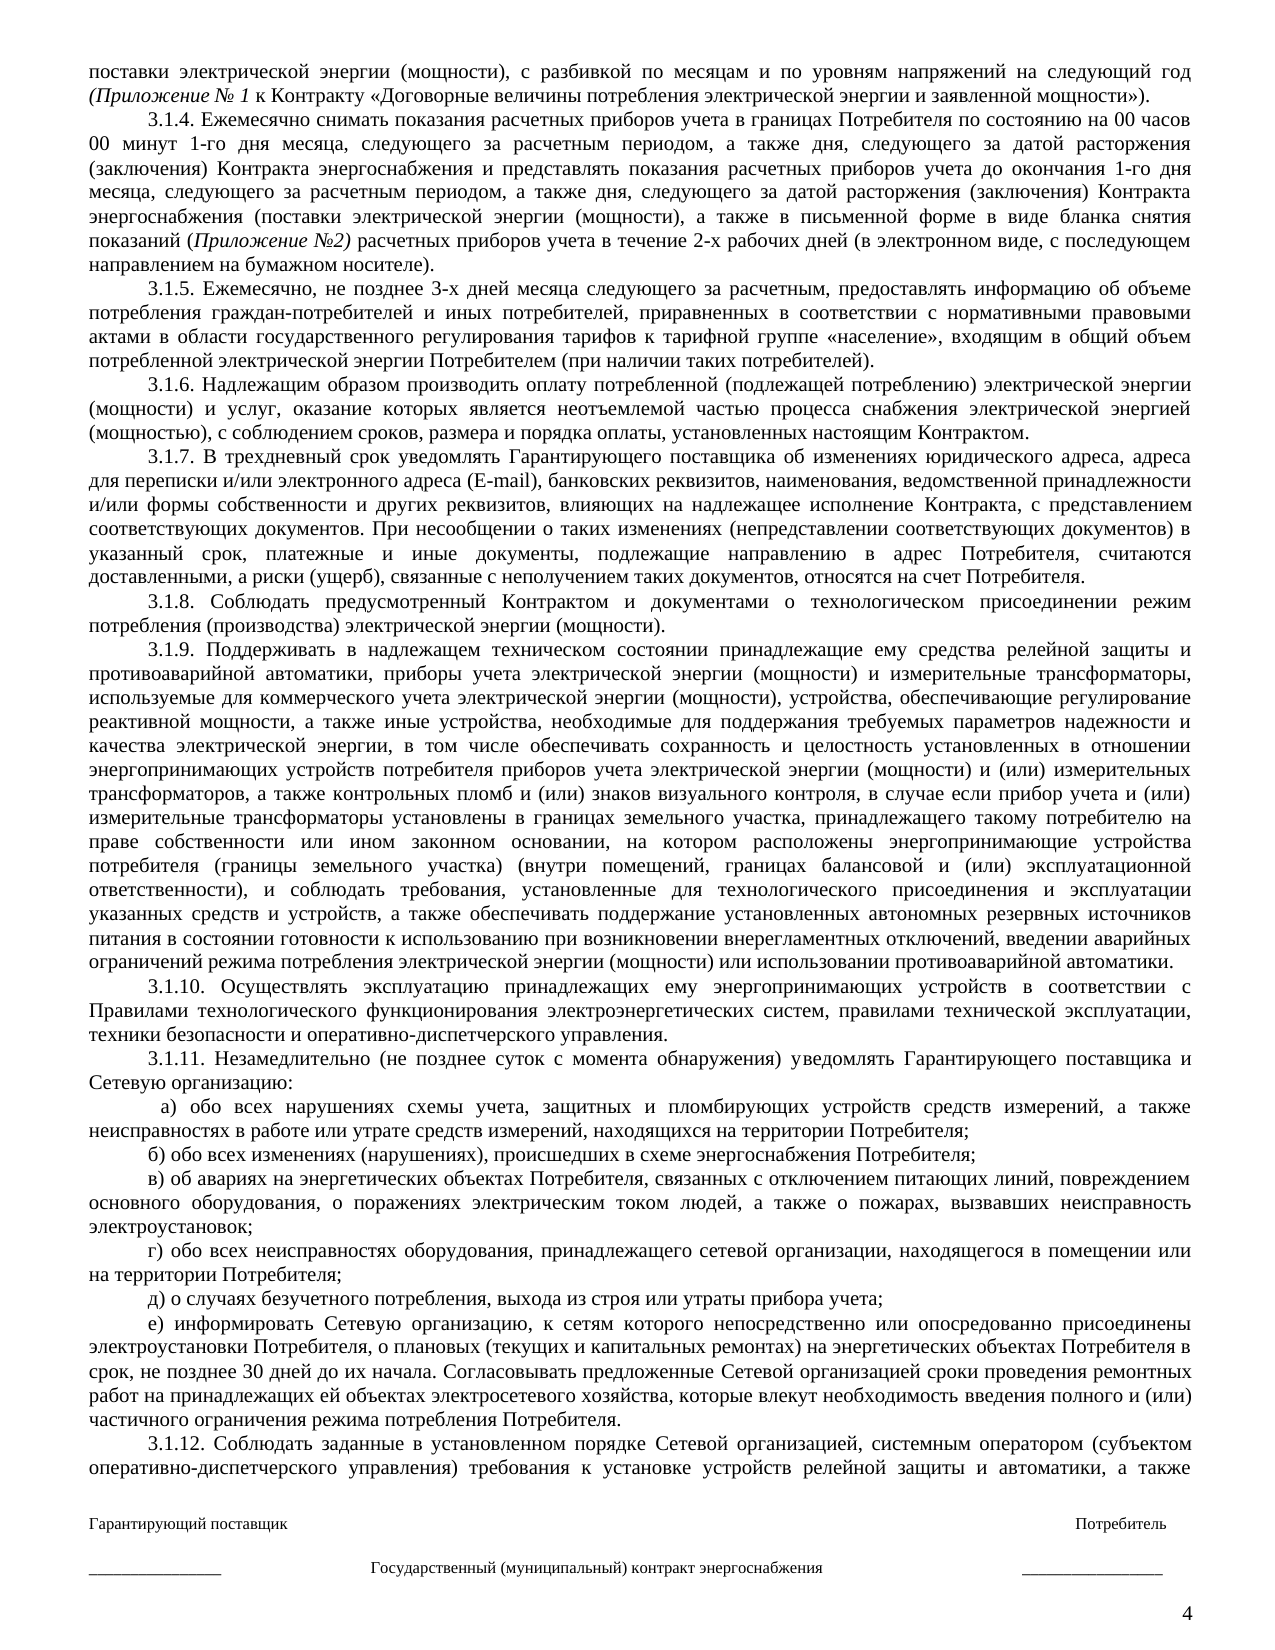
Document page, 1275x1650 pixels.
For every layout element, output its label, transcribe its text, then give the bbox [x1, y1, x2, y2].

text 3.1.5. Ежемесячно, не позднее 3-х дней месяца следующего за расчетным, предоставлять информацию об объеме потребления граждан-потребителей и иных потребителей, приравненных в соответствии с нормативными правовыми актами в области государственного регулирования тарифов к тарифной группе «население», входящим в общий объем потребленной электрической энергии Потребителем (при наличии таких потребителей). [89, 276, 1192, 372]
text 3.1.7. В трехдневный срок уведомлять Гарантирующего поставщика об изменениях юридического адреса, адреса для переписки и/или электронного адреса (E-mail), банковских реквизитов, наименования, ведомственной принадлежности и/или формы собственности и других реквизитов, влияющих на надлежащее исполнение Контракта, с представлением соответствующих документов. При несообщении о таких изменениях (непредставлении соответствующих документов) в указанный срок, платежные и иные документы, подлежащие направлению в адрес Потребителя, считаются доставленными, а риски (ущерб), связанные с неполучением таких документов, относятся на счет Потребителя. [89, 444, 1192, 588]
text 3.1.9. Поддерживать в надлежащем техническом состоянии принадлежащие ему средства релейной защиты и противоаварийной автоматики, приборы учета электрической энергии (мощности) и измерительные трансформаторы, используемые для коммерческого учета электрической энергии (мощности), устройства, обеспечивающие регулирование реактивной мощности, а также иные устройства, необходимые для поддержания требуемых параметров надежности и качества электрической энергии, в том числе обеспечивать сохранность и целостность установленных в отношении энергопринимающих устройств потребителя приборов учета электрической энергии (мощности) и (или) измерительных трансформаторов, а также контрольных пломб и (или) знаков визуального контроля, в случае если прибор учета и (или) измерительные трансформаторы установлены в границах земельного участка, принадлежащего такому потребителю на праве собственности или ином законном основании, на котором расположены энергопринимающие устройства потребителя (границы земельного участка) (внутри помещений, границах балансовой и (или) эксплуатационной ответственности), и соблюдать требования, установленные для технологического присоединения и эксплуатации указанных средств и устройств, а также обеспечивать поддержание установленных автономных резервных источников питания в состоянии готовности к использованию при возникновении внерегламентных отключений, введении аварийных ограничений режима потребления электрической энергии (мощности) или использовании противоаварийной автоматики. [89, 637, 1192, 973]
text 3.1.6. Надлежащим образом производить оплату потребленной (подлежащей потреблению) электрической энергии (мощности) и услуг, оказание которых является неотъемлемой частью процесса снабжения электрической энергией (мощностью), с соблюдением сроков, размера и порядка оплаты, установленных настоящим Контрактом. [89, 372, 1192, 444]
text а) обо всех нарушениях схемы учета, защитных и пломбирующих устройств средств измерений, а также неисправностях в работе или утрате средств измерений, находящихся на территории Потребителя; [89, 1094, 1192, 1142]
text б) обо всех изменениях (нарушениях), происшедших в схеме энергоснабжения Потребителя; [89, 1142, 1192, 1166]
text 3.1.10. Осуществлять эксплуатацию принадлежащих ему энергопринимающих устройств в соответствии с Правилами технологического функционирования электроэнергетических систем, правилами технической эксплуатации, техники безопасности и оперативно-диспетчерского управления. [89, 973, 1192, 1046]
text 3.1.11. Незамедлительно (не позднее суток с момента обнаружения) уведомлять Гарантирующего поставщика и Сетевую организацию: [89, 1046, 1192, 1094]
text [89, 1431, 1192, 1479]
text 3.1.8. Соблюдать предусмотренный Контрактом и документами о технологическом присоединении режим потребления (производства) электрической энергии (мощности). [89, 588, 1192, 637]
text д) о случаях безучетного потребления, выхода из строя или утраты прибора учета; [89, 1286, 1192, 1310]
text в) об авариях на энергетических объектах Потребителя, связанных с отключением питающих линий, повреждением основного оборудования, о поражениях электрическим током людей, а также о пожарах, вызвавших неисправность электроустановок; [89, 1166, 1192, 1238]
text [89, 59, 1192, 107]
text 3.1.4. Ежемесячно снимать показания расчетных приборов учета в границах Потребителя по состоянию на 00 часов 00 минут 1-го дня месяца, следующего за расчетным периодом, а также дня, следующего за датой расторжения (заключения) Контракта энергоснабжения и представлять показания расчетных приборов учета до окончания 1-го дня месяца, следующего за расчетным периодом, а также дня, следующего за датой расторжения (заключения) Контракта энергоснабжения (поставки электрической энергии (мощности), а также в письменной форме в виде бланка снятия показаний (Приложение №2) расчетных приборов учета в течение 2-х рабочих дней (в электронном виде, с последующем направлением на бумажном носителе). [89, 107, 1192, 276]
text г) обо всех неисправностях оборудования, принадлежащего сетевой организации, находящегося в помещении или на территории Потребителя; [89, 1238, 1192, 1286]
text е) информировать Сетевую организацию, к сетям которого непосредственно или опосредованно присоединены электроустановки Потребителя, о плановых (текущих и капитальных ремонтах) на энергетических объектах Потребителя в срок, не позднее 30 дней до их начала. Согласовывать предложенные Сетевой организацией сроки проведения ремонтных работ на принадлежащих ей объектах электросетевого хозяйства, которые влекут необходимость введения полного и (или) частичного ограничения режима потребления Потребителя. [89, 1310, 1192, 1431]
